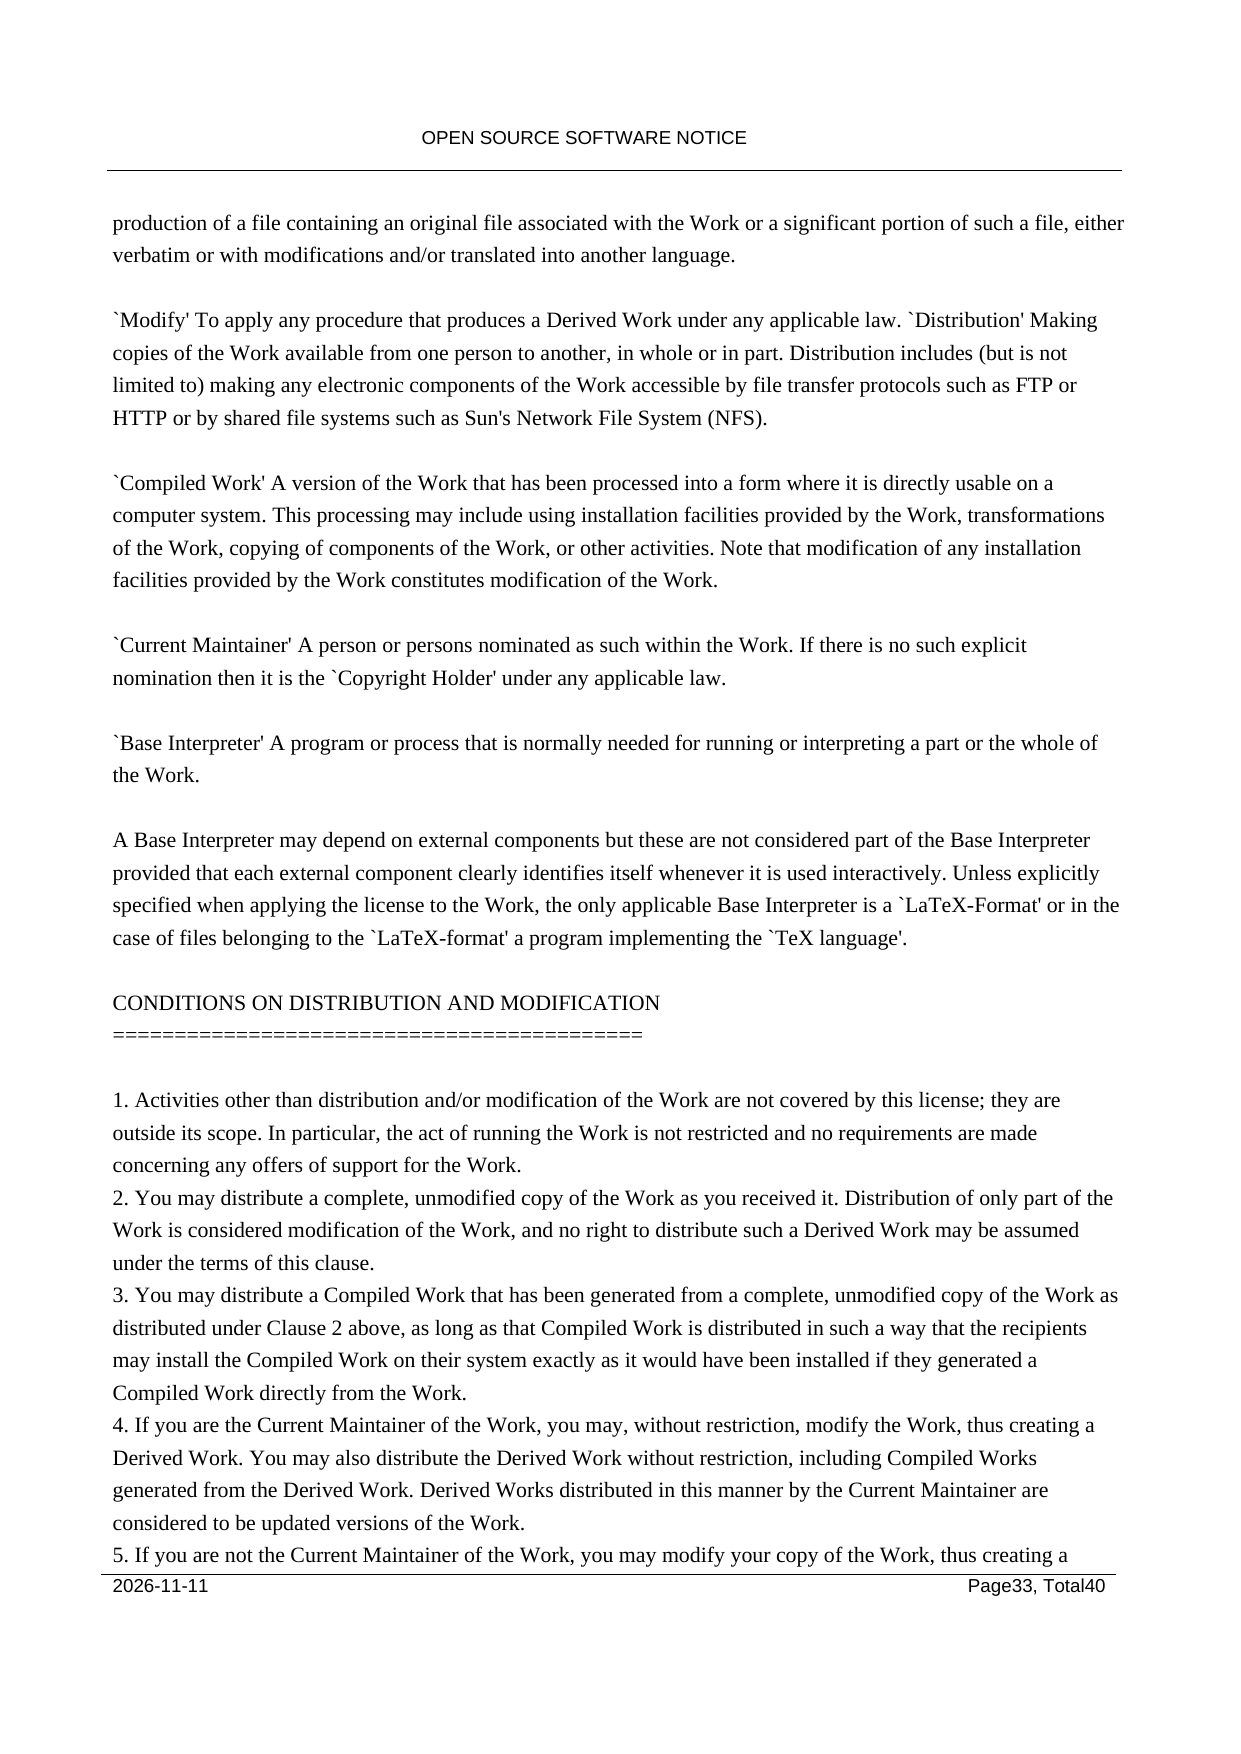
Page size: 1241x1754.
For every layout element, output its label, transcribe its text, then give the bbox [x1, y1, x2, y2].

text 3. You may distribute a Compiled Work that has been generated from a complete, unmodified copy of the Work as distributed under Clause 2 above, as long as that Compiled Work is distributed in such a way that the recipients may install the Compiled Work on their system exactly as it would have been installed if they generated a Compiled Work directly from the Work. [112, 1279, 1128, 1409]
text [112, 1539, 1128, 1571]
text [112, 206, 1128, 271]
text 1. Activities other than distribution and/or modification of the Work are not covered by this license; they are outside its scope. In particular, the act of running the Work is not restricted and no requirements are made concerning any offers of support for the Work. [112, 1084, 1128, 1181]
text `Base Interpreter' A program or process that is normally needed for running or interpreting a part or the whole of the Work. [112, 726, 1128, 791]
text `Modify' To apply any procedure that produces a Derived Work under any applicable law. `Distribution' Making copies of the Work available from one person to another, in whole or in part. Distribution includes (but is not limited to) making any electronic components of the Work accessible by file transfer protocols such as FTP or HTTP or by shared file systems such as Sun's Network File System (NFS). [112, 304, 1128, 434]
text `Current Maintainer' A person or persons nominated as such within the Work. If there is no such explicit nomination then it is the `Copyright Holder' under any applicable law. [112, 629, 1128, 694]
text `Compiled Work' A version of the Work that has been processed into a form where it is directly usable on a computer system. This processing may include using installation facilities provided by the Work, transformations of the Work, copying of components of the Work, or other activities. Note that modification of any installation facilities provided by the Work constitutes modification of the Work. [112, 466, 1128, 596]
text =========================================== [112, 1019, 1128, 1051]
text 4. If you are the Current Maintainer of the Work, you may, without restriction, modify the Work, thus creating a Derived Work. You may also distribute the Derived Work without restriction, including Compiled Works generated from the Derived Work. Derived Works distributed in this manner by the Current Maintainer are considered to be updated versions of the Work. [112, 1409, 1128, 1539]
text CONDITIONS ON DISTRIBUTION AND MODIFICATION [112, 986, 1128, 1019]
text 2. You may distribute a complete, unmodified copy of the Work as you received it. Distribution of only part of the Work is considered modification of the Work, and no right to distribute such a Derived Work may be assumed under the terms of this clause. [112, 1181, 1128, 1279]
text A Base Interpreter may depend on external components but these are not considered part of the Base Interpreter provided that each external component clearly identifies itself whenever it is used interactively. Unless explicitly specified when applying the license to the Work, the only applicable Base Interpreter is a `LaTeX-Format' or in the case of files belonging to the `LaTeX-format' a program implementing the `TeX language'. [112, 824, 1128, 954]
